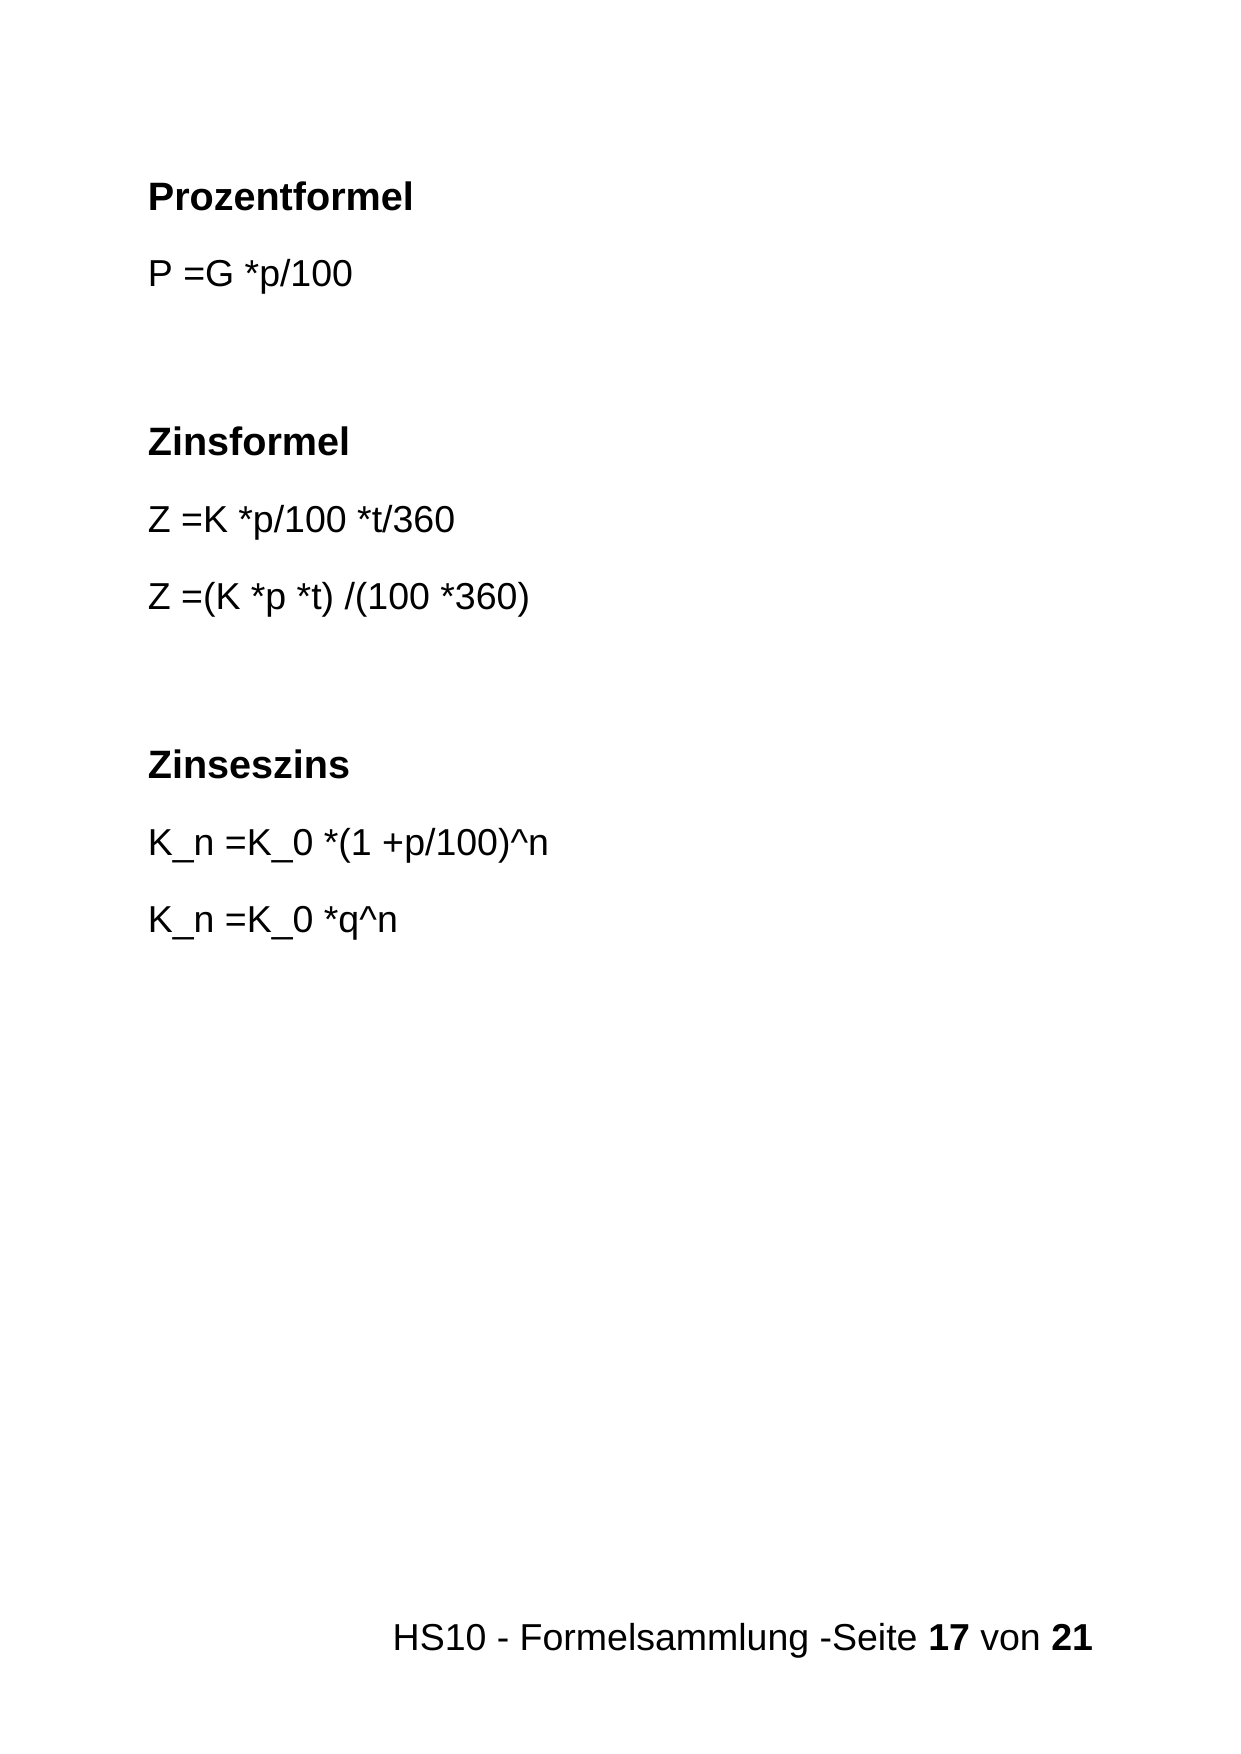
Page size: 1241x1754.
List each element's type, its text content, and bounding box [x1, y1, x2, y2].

text Z =K *p/100 *t/360 [148, 497, 1092, 540]
subtitle Zinsformel [148, 418, 1092, 464]
subtitle Zinseszins [148, 741, 1092, 787]
text K_n =K_0 *(1 +p/100)^n [148, 820, 1092, 863]
text Z =(K *p *t) /(100 *360) [148, 574, 1092, 618]
subtitle Prozentformel [148, 173, 1092, 218]
text P =G *p/100 [148, 252, 1092, 295]
text K_n =K_0 *q^n [148, 897, 1092, 941]
